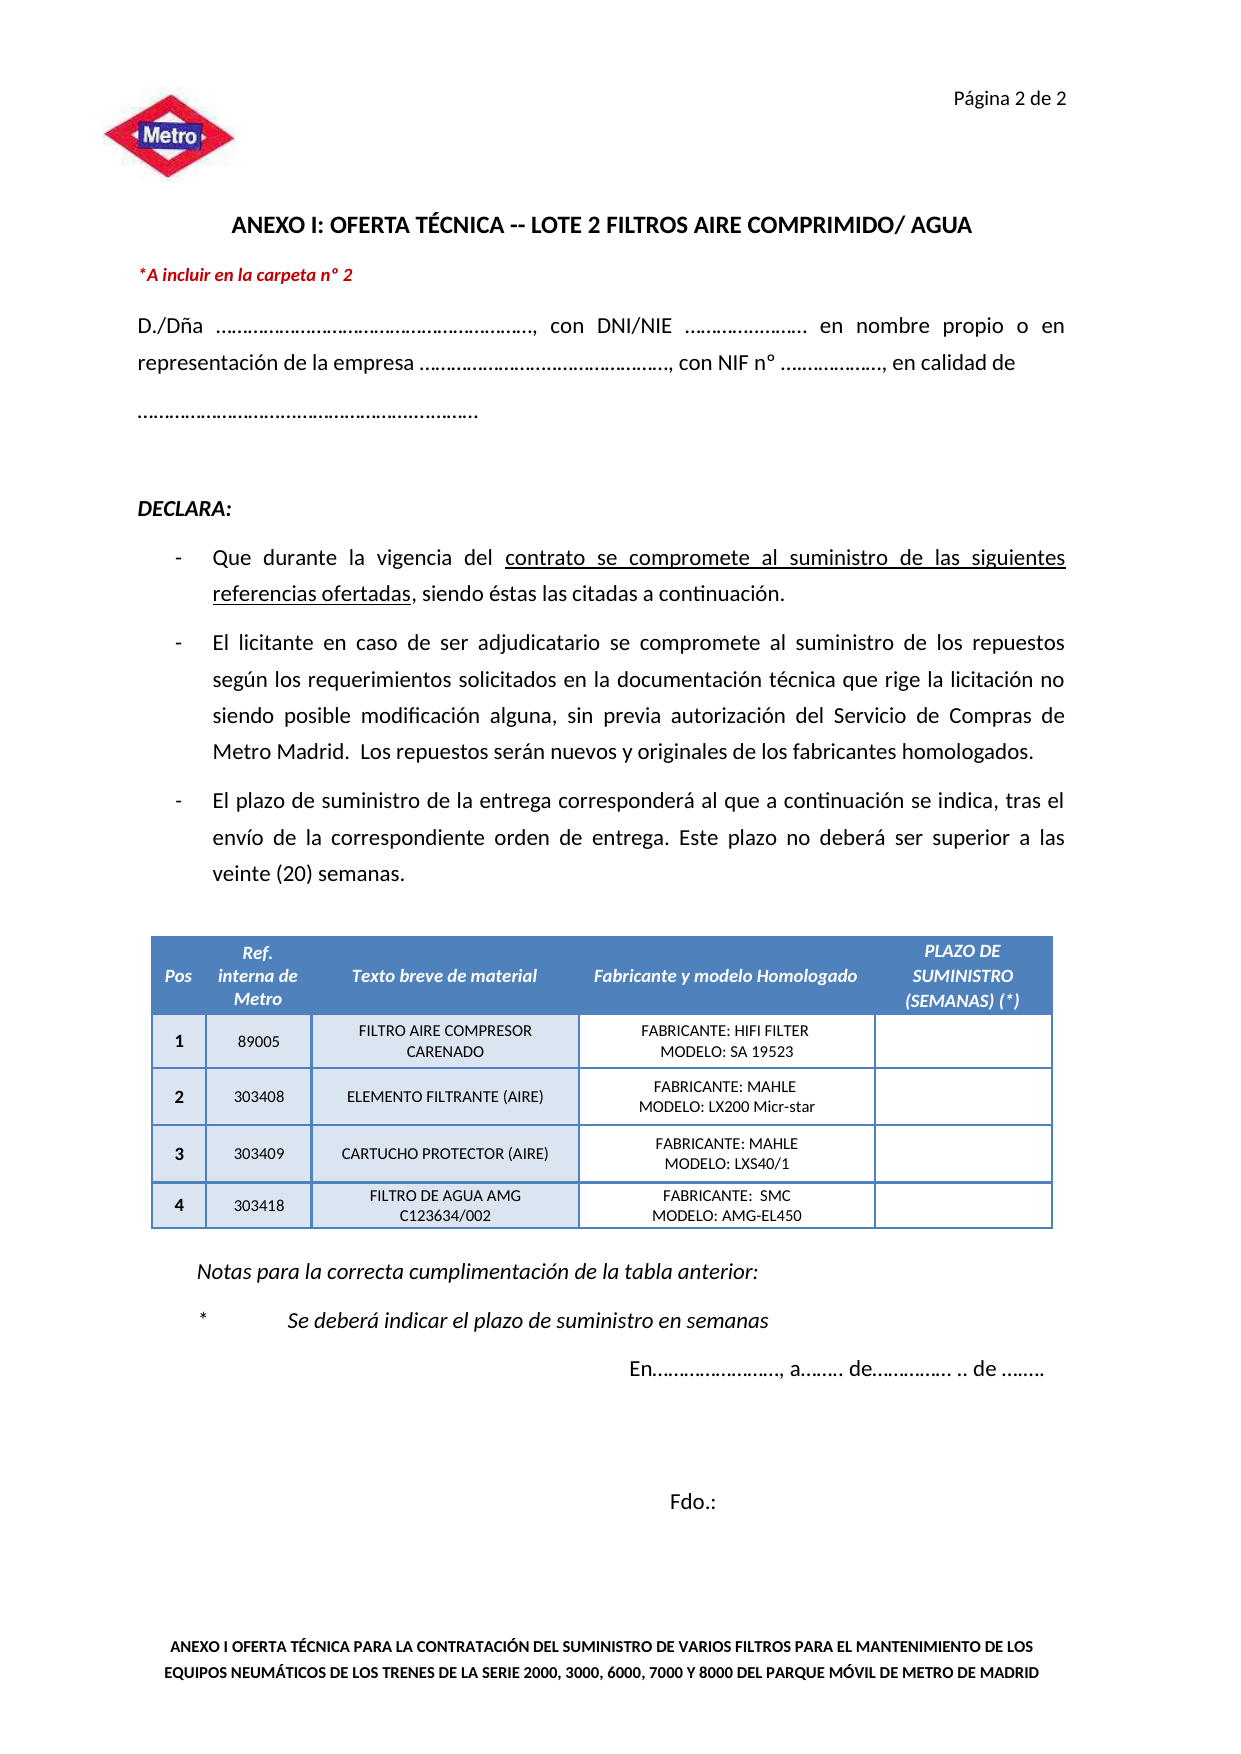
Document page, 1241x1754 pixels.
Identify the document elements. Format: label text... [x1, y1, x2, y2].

table_cell 2 [153, 1069, 205, 1124]
table_cell FABRICANTE: MAHLE MODELO: LXS40/1 [580, 1126, 874, 1181]
table_cell [876, 1015, 1051, 1067]
table_cell [876, 1126, 1051, 1181]
table_cell 3 [153, 1126, 205, 1181]
table_header Ref. interna de Metro [207, 938, 310, 1013]
table_cell 4 [153, 1184, 205, 1227]
table_cell 89005 [207, 1015, 310, 1067]
text DECLARA: [137, 494, 1066, 522]
table_cell 303409 [207, 1126, 310, 1181]
text * Se deberá indicar el plazo de suministro en semanas [197, 1306, 1066, 1334]
table_cell FILTRO DE AGUA AMG C123634/002 [313, 1184, 578, 1227]
table_cell FABRICANTE: SMC MODELO: AMG-EL450 [580, 1184, 874, 1227]
text ………………………...…………………....……… [137, 397, 1066, 424]
table_cell CARTUCHO PROTECTOR (AIRE) [313, 1126, 578, 1181]
table_cell [876, 1184, 1051, 1227]
table_header Pos [153, 938, 205, 1013]
table_cell 1 [153, 1015, 205, 1067]
table_cell FABRICANTE: HIFI FILTER MODELO: SA 19523 [580, 1015, 874, 1067]
table_cell 303418 [207, 1184, 310, 1227]
list El plazo de suministro de la entrega corresponderá al que a continuación se indica, tras el envío de la correspondiente orden de entrega. Este plazo no deberá ser superior a las veinte (20) semanas. [175, 786, 1066, 887]
table_cell [876, 1069, 1051, 1124]
text Notas para la correcta cumplimentación de la tabla anterior: [197, 1257, 1066, 1285]
table_header PLAZO DE SUMINISTRO (SEMANAS) (*) [876, 938, 1051, 1013]
table_header Texto breve de material [313, 938, 578, 1013]
text Fdo.: [512, 1487, 1066, 1516]
list El licitante en caso de ser adjudicatario se compromete al suministro de los repuestos según los requerimientos solicitados en la documentación técnica que rige la licitación no siendo posible modificación alguna, sin previa autorización del Servicio de Compras de Metro Madrid. Los repuestos serán nuevos y originales de los fabricantes homologados. [175, 628, 1066, 765]
text En……………………, a…….. de…………… .. de ….…. [197, 1354, 1066, 1383]
list Que durante la vigencia del contrato se compromete al suministro de las siguientes referencias ofertadas, siendo éstas las citadas a continuación. [175, 543, 1066, 607]
table_header Fabricante y modelo Homologado [580, 938, 874, 1013]
table_cell 303408 [207, 1069, 310, 1124]
table_cell FABRICANTE: MAHLE MODELO: LX200 Micr-star [580, 1069, 874, 1124]
table_cell ELEMENTO FILTRANTE (AIRE) [313, 1069, 578, 1124]
table_cell FILTRO AIRE COMPRESOR CARENADO [313, 1015, 578, 1067]
text D./Dña ……………………………………………………, con DNI/NIE …………..……… en nombre propio o en representación de la empresa ……………………..…………………, con NIF nº ….……………, en calidad de [137, 311, 1066, 376]
text *A incluir en la carpeta nº 2 [137, 261, 1066, 286]
subtitle ANEXO I: OFERTA TÉCNICA -- LOTE 2 FILTROS AIRE COMPRIMIDO/ AGUA [137, 209, 1066, 240]
picture [103, 87, 238, 182]
